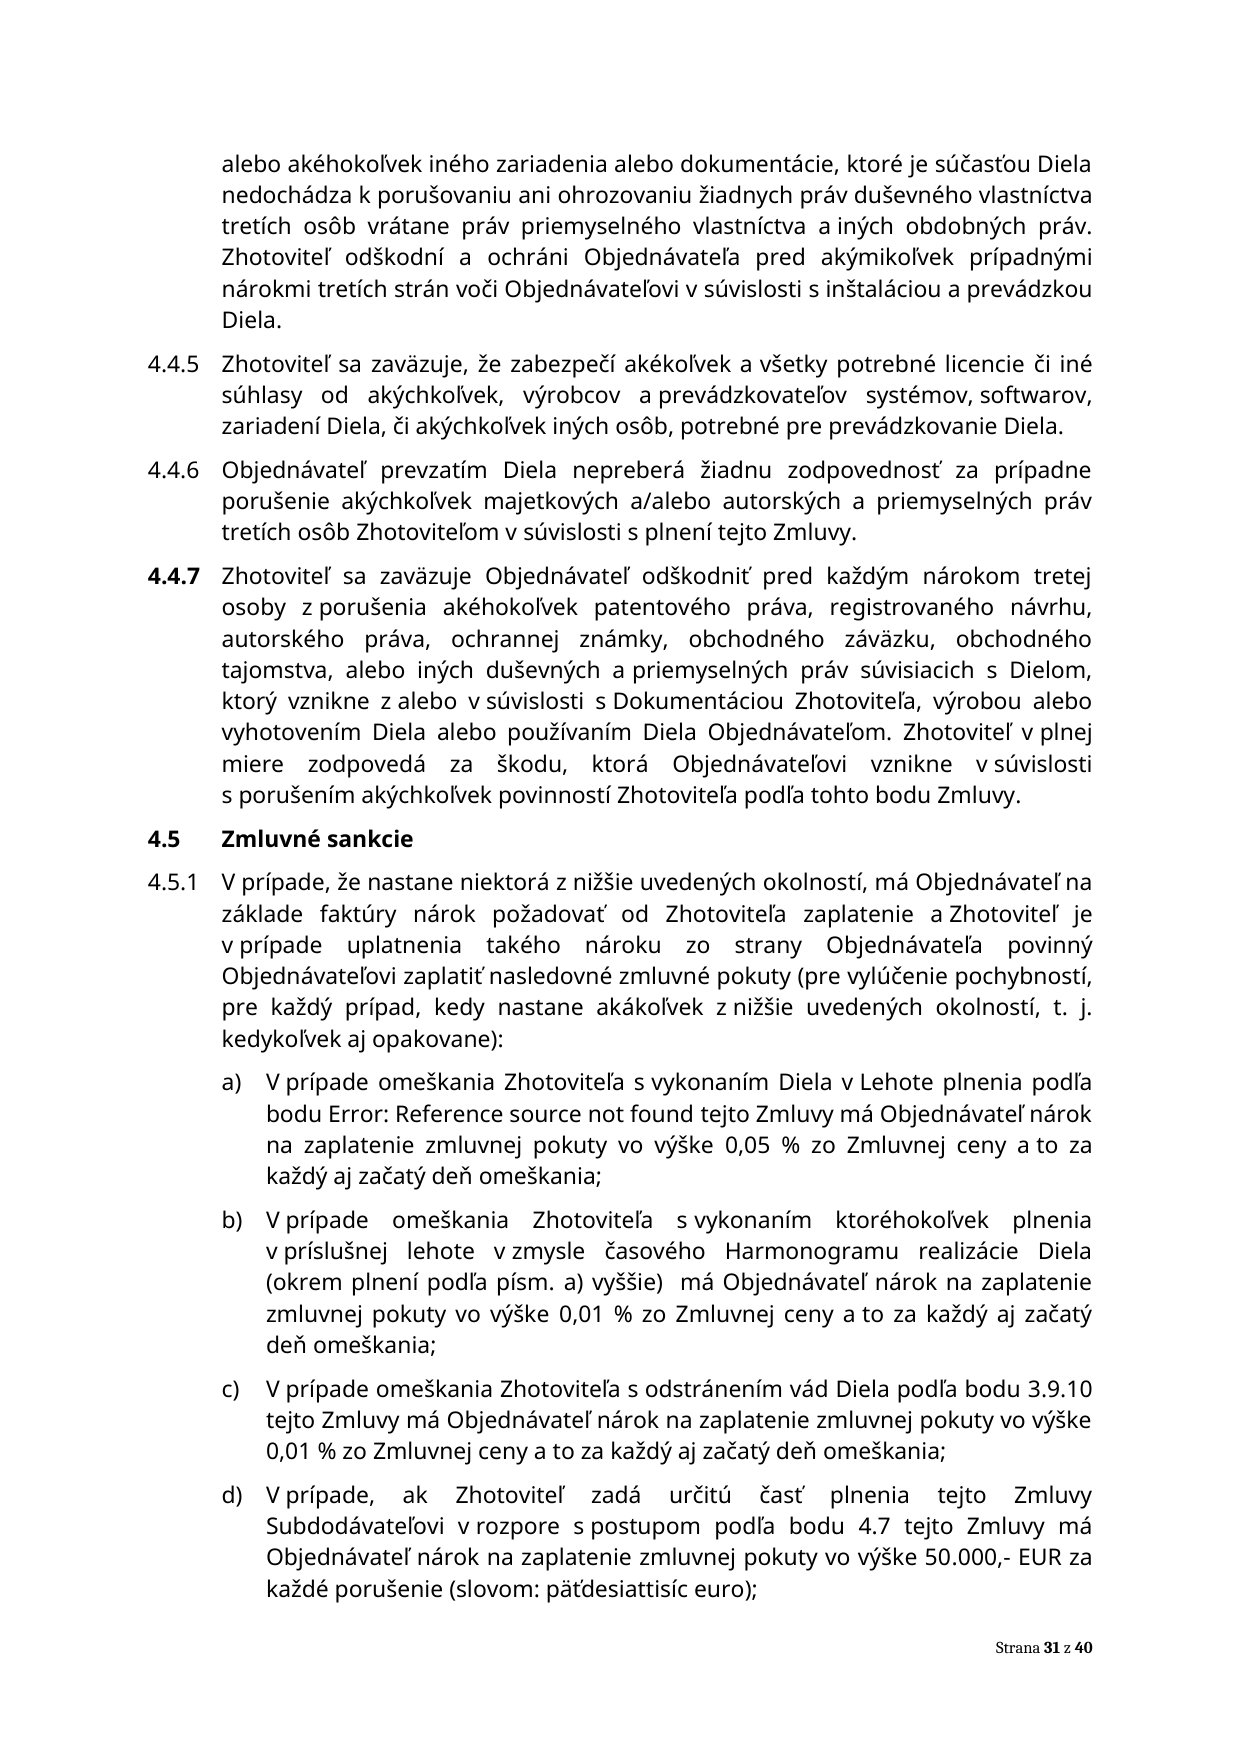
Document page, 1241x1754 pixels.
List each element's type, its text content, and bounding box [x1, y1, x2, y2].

list V prípade, ak Zhotoviteľ zadá určitú časť plnenia tejto Zmluvy Subdodávateľovi v rozpore s postupom podľa bodu 4.7 tejto Zmluvy má Objednávateľ nárok na zaplatenie zmluvnej pokuty vo výške 50.000,- EUR za každé porušenie (slovom: päťdesiattisíc euro); [221, 1479, 1093, 1604]
list Zhotoviteľ sa zaväzuje Objednávateľ odškodniť pred každým nárokom tretej osoby z porušenia akéhokoľvek patentového práva, registrovaného návrhu, autorského práva, ochrannej známky, obchodného záväzku, obchodného tajomstva, alebo iných duševných a priemyselných práv súvisiacich s Dielom, ktorý vznikne z alebo v súvislosti s Dokumentáciou Zhotoviteľa, výrobou alebo vyhotovením Diela alebo používaním Diela Objednávateľom. Zhotoviteľ v plnej miere zodpovedá za škodu, ktorá Objednávateľovi vznikne v súvislosti s porušením akýchkoľvek povinností Zhotoviteľa podľa tohto bodu Zmluvy. [148, 560, 1093, 810]
list V prípade, že nastane niektorá z nižšie uvedených okolností, má Objednávateľ na základe faktúry nárok požadovať od Zhotoviteľa zaplatenie a Zhotoviteľ je v prípade uplatnenia takého nároku zo strany Objednávateľa povinný Objednávateľovi zaplatiť nasledovné zmluvné pokuty (pre vylúčenie pochybností, pre každý prípad, kedy nastane akákoľvek z nižšie uvedených okolností, t. j. kedykoľvek aj opakovane): [148, 866, 1093, 1054]
list Zhotoviteľ sa zaväzuje, že zabezpečí akékoľvek a všetky potrebné licencie či iné súhlasy od akýchkoľvek, výrobcov a prevádzkovateľov systémov, softwarov, zariadení Diela, či akýchkoľvek iných osôb, potrebné pre prevádzkovanie Diela. [148, 348, 1093, 441]
list Zmluvné sankcie [148, 823, 1093, 854]
list Objednávateľ prevzatím Diela nepreberá žiadnu zodpovednosť za prípadne porušenie akýchkoľvek majetkových a/alebo autorských a priemyselných práv tretích osôb Zhotoviteľom v súvislosti s plnení tejto Zmluvy. [148, 454, 1093, 548]
list V prípade omeškania Zhotoviteľa s odstránením vád Diela podľa bodu 3.9.10 tejto Zmluvy má Objednávateľ nárok na zaplatenie zmluvnej pokuty vo výške 0,01 % zo Zmluvnej ceny a to za každý aj začatý deň omeškania; [221, 1373, 1093, 1466]
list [148, 148, 1093, 335]
list V prípade omeškania Zhotoviteľa s vykonaním ktoréhokoľvek plnenia v príslušnej lehote v zmysle časového Harmonogramu realizácie Diela (okrem plnení podľa písm. a) vyššie) má Objednávateľ nárok na zaplatenie zmluvnej pokuty vo výške 0,01 % zo Zmluvnej ceny a to za každý aj začatý deň omeškania; [221, 1204, 1093, 1360]
